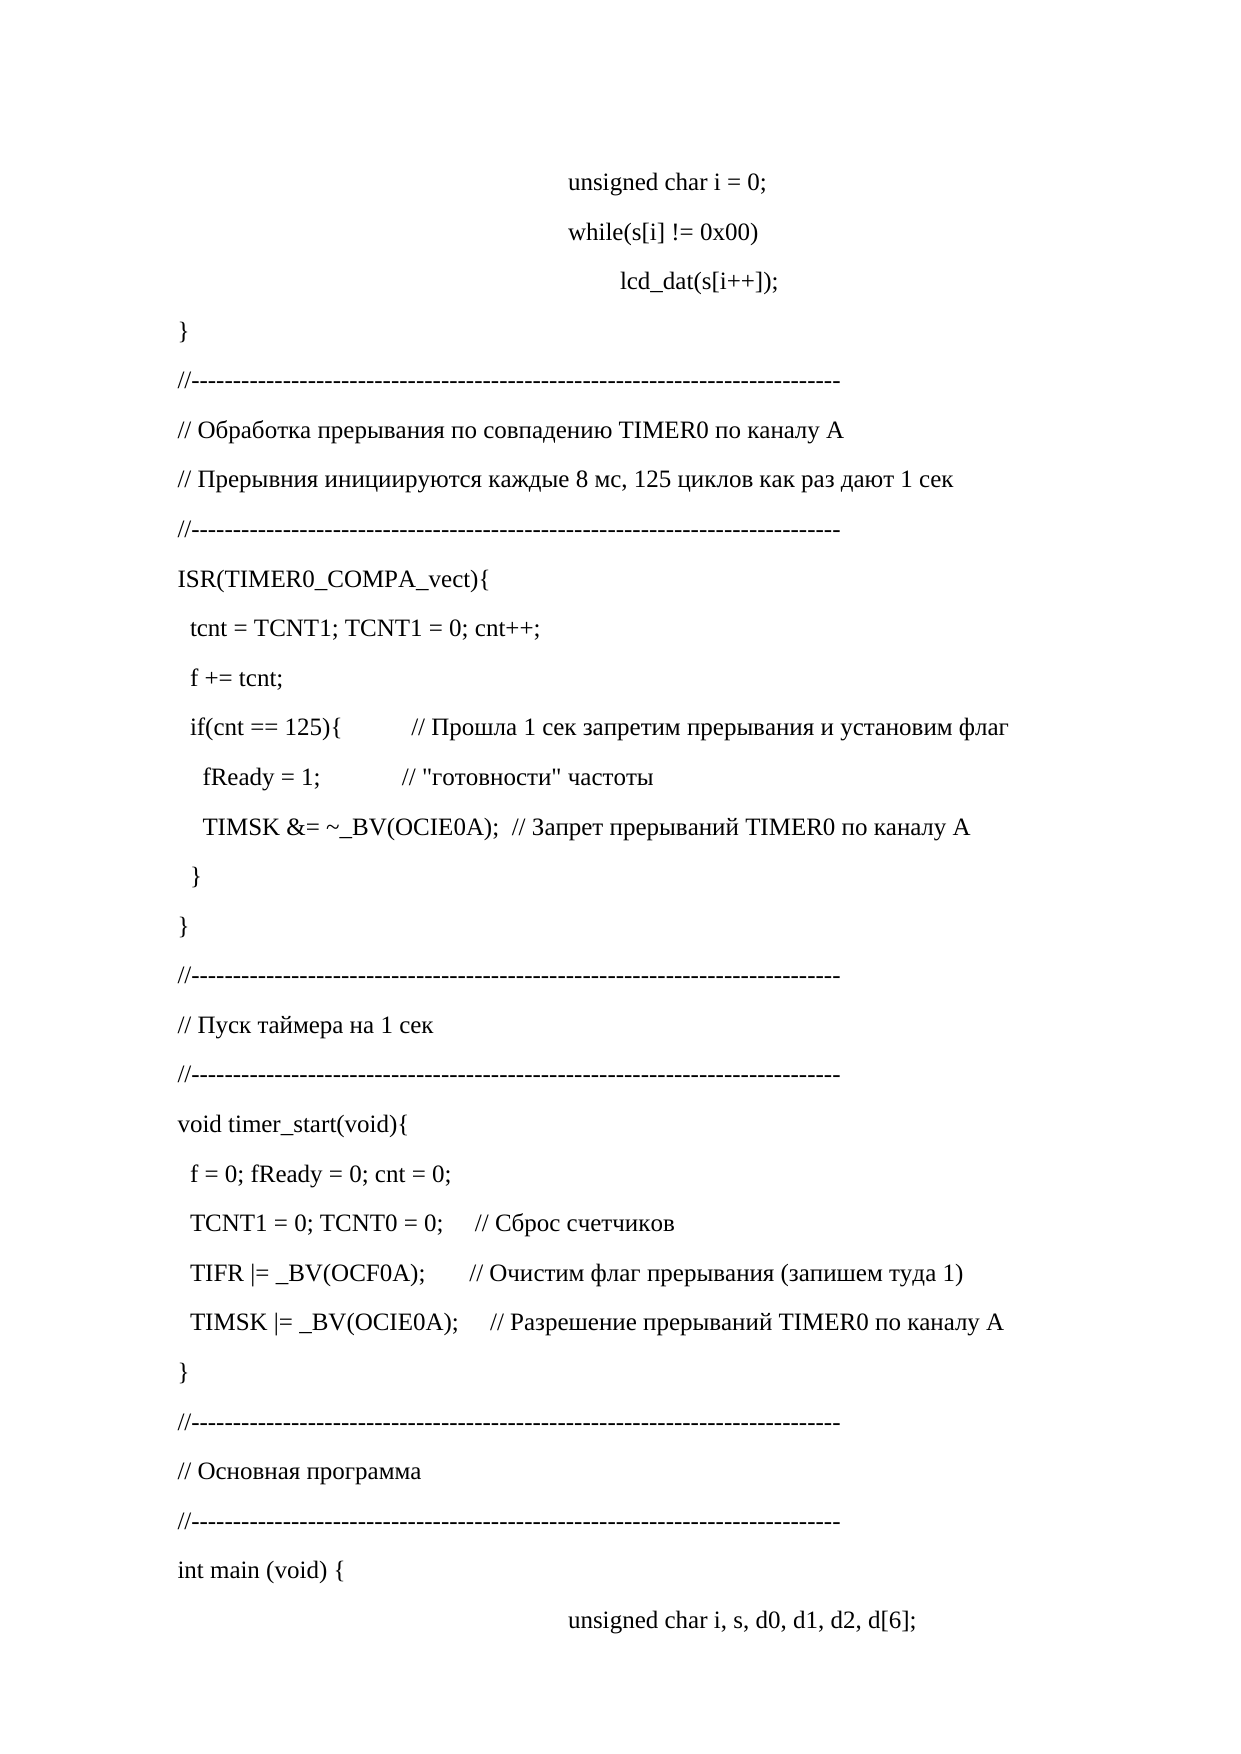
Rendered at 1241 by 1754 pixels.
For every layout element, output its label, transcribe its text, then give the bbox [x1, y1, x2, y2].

text unsigned char i = 0; [177, 167, 1152, 196]
text // Прерывния инициируются каждые 8 мс, 125 циклов как раз дают 1 сек [177, 464, 1152, 493]
text // Пуск таймера на 1 сек [177, 1010, 1152, 1039]
text ISR(TIMER0_COMPA_vect){ [177, 564, 1152, 592]
text fReady = 1; // "готовности" частоты [177, 762, 1152, 791]
text } [177, 861, 1152, 890]
text lcd_dat(s[i++]); [177, 266, 1152, 295]
text //------------------------------------------------------------------------------ [177, 1059, 1152, 1088]
text //------------------------------------------------------------------------------ [177, 514, 1152, 543]
text void timer_start(void){ [177, 1109, 1152, 1138]
text while(s[i] != 0x00) [177, 217, 1152, 245]
text if(cnt == 125){ // Прошла 1 сек запретим прерывания и установим флаг [177, 712, 1152, 741]
text // Основная программа [177, 1456, 1152, 1485]
text //------------------------------------------------------------------------------ [177, 960, 1152, 989]
text f = 0; fReady = 0; cnt = 0; [177, 1159, 1152, 1187]
text // Обработка прерывания по совпадению TIMER0 по каналу A [177, 415, 1152, 444]
text } [177, 1357, 1152, 1386]
text } [177, 316, 1152, 344]
text unsigned char i, s, d0, d1, d2, d[6]; [177, 1605, 1152, 1634]
text //------------------------------------------------------------------------------ [177, 1506, 1152, 1534]
text int main (void) { [177, 1555, 1152, 1584]
text } [177, 911, 1152, 939]
text TIMSK |= _BV(OCIE0A); // Разрешение прерываний TIMER0 по каналу A [177, 1307, 1152, 1336]
text TIFR |= _BV(OCF0A); // Очистим флаг прерывания (запишем туда 1) [177, 1258, 1152, 1287]
text //------------------------------------------------------------------------------ [177, 1407, 1152, 1435]
text TIMSK &= ~_BV(OCIE0A); // Запрет прерываний TIMER0 по каналу A [177, 812, 1152, 840]
text f += tcnt; [177, 663, 1152, 692]
text TCNT1 = 0; TCNT0 = 0; // Сброс счетчиков [177, 1208, 1152, 1237]
text tcnt = TCNT1; TCNT1 = 0; cnt++; [177, 613, 1152, 642]
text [177, 365, 1152, 394]
